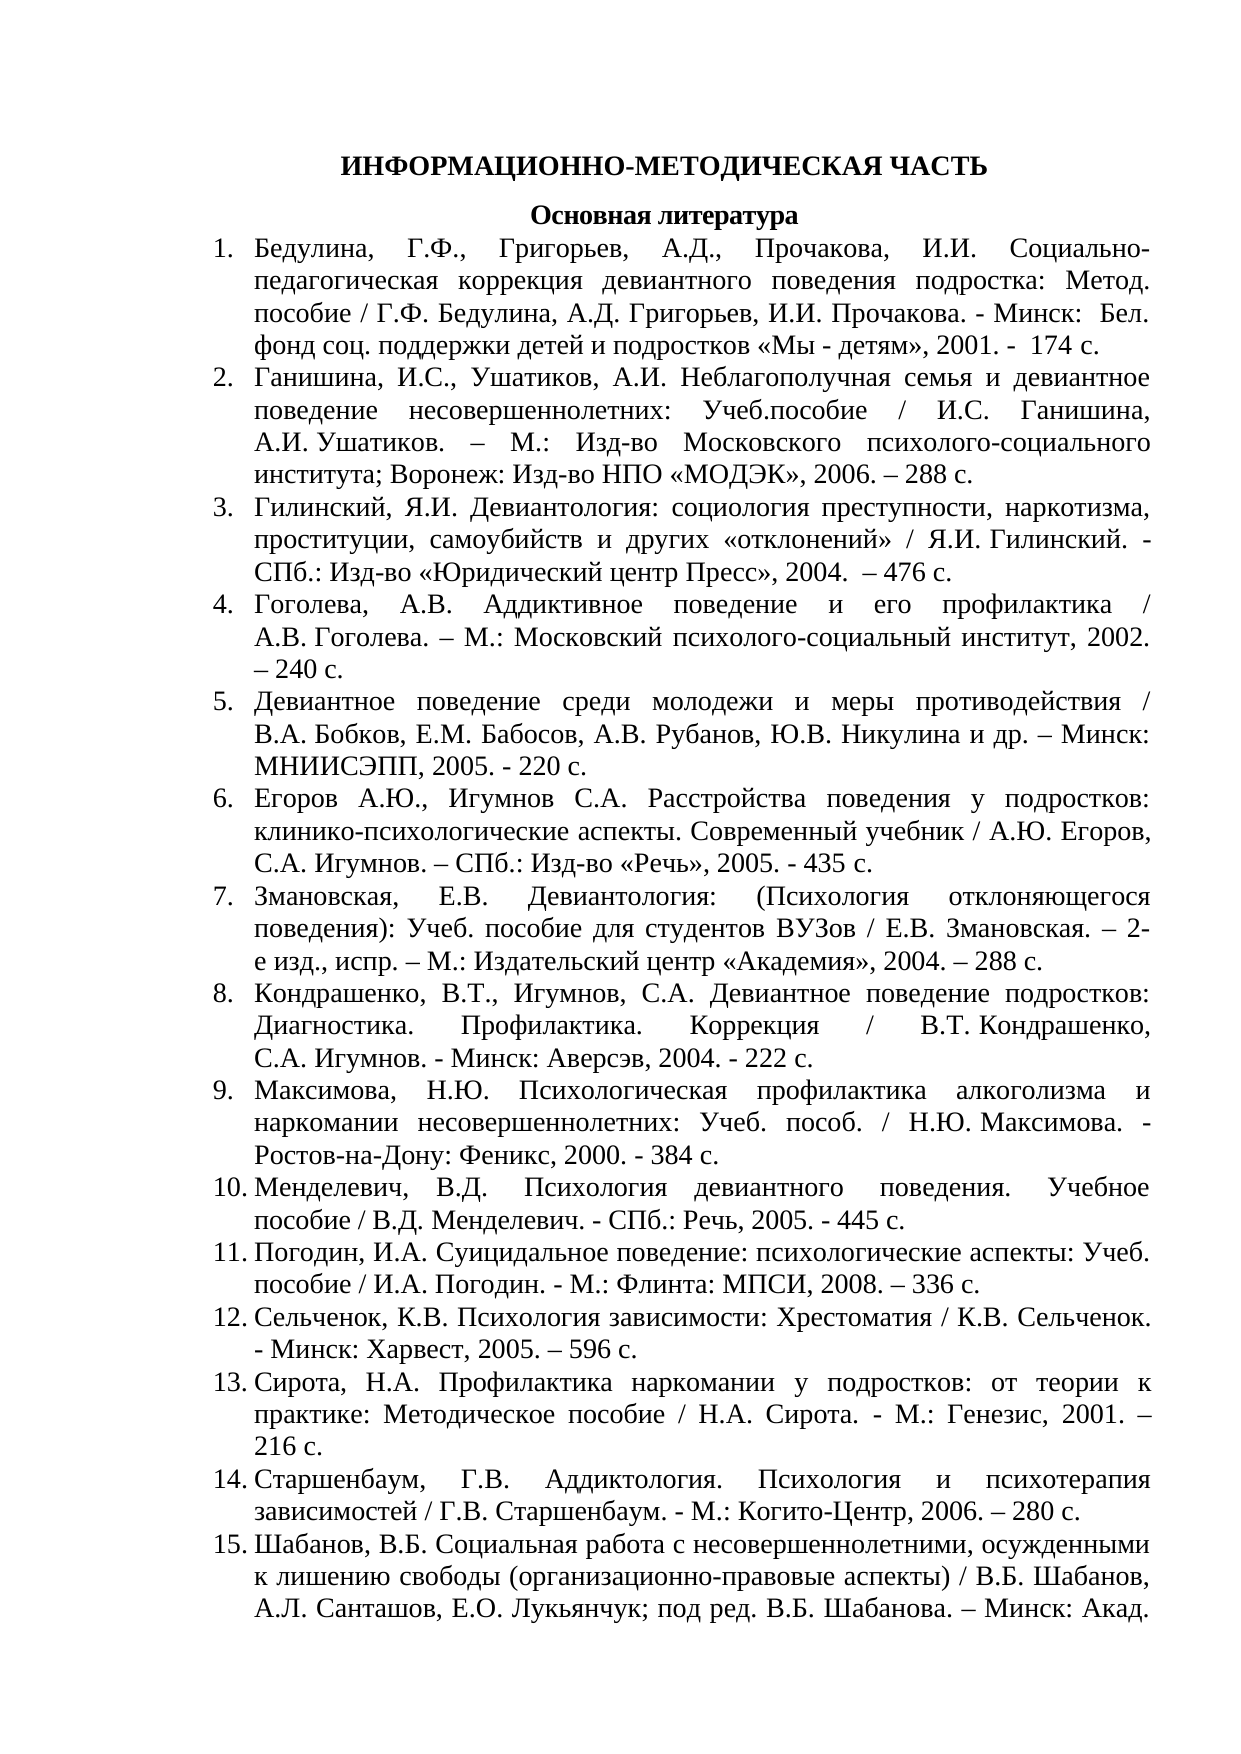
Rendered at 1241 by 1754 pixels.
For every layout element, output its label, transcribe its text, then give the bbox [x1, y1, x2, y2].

list Кондрашенко, В.Т., Игумнов, С.А. Девиантное поведение подростков: Диагностика. Профилактика. Коррекция / В.Т. Кондрашенко, С.А. Игумнов. - Минск: Аверсэв, 2004. - 222 с. [213, 976, 1151, 1073]
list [213, 1527, 1152, 1624]
list Гилинский, Я.И. Девиантология: социология преступности, наркотизма, проституции, самоубийств и других «отклонений» / Я.И. Гилинский. - СПб.: Изд-во «Юридический центр Пресс», 2004. – 476 с. [213, 490, 1152, 587]
list Егоров А.Ю., Игумнов С.А. Расстройства поведения у подростков: клинико-психологические аспекты. Современный учебник / А.Ю. Егоров, С.А. Игумнов. – СПб.: Изд-во «Речь», 2005. - 435 с. [213, 782, 1152, 879]
list Максимова, Н.Ю. Психологическая профилактика алкоголизма и наркомании несовершеннолетних: Учеб. пособ. / Н.Ю. Максимова. - Ростов-на-Дону: Феникс, 2000. - 384 с. [213, 1073, 1152, 1170]
list Бедулина, Г.Ф., Григорьев, А.Д., Прочакова, И.И. Социально-педагогическая коррекция девиантного поведения подростка: Метод. пособие / Г.Ф. Бедулина, А.Д. Григорьев, И.И. Прочакова. - Минск: Бел. фонд соц. поддержки детей и подростков «Мы - детям», 2001. - 174 с. [213, 231, 1152, 360]
list Девиантное поведение среди молодежи и меры противодействия / В.А. Бобков, Е.М. Бабосов, А.В. Рубанов, Ю.В. Никулина и др. – Минск: МНИИСЭПП, 2005. - 220 с. [213, 684, 1152, 782]
subtitle ИНФОРМАЦИОННО-МЕТОДИЧЕСКАЯ ЧАСТЬ [177, 149, 1152, 182]
list Ганишина, И.С., Ушатиков, А.И. Неблагополучная семья и девиантное поведение несовершеннолетних: Учеб.пособие / И.С. Ганишина, А.И. Ушатиков. – М.: Изд-во Московского психолого-социального института; Воронеж: Изд-во НПО «МОДЭК», 2006. – 288 с. [213, 360, 1152, 490]
list Сирота, Н.А. Профилактика наркомании у подростков: от теории к практике: Методическое пособие / Н.А. Сирота. - М.: Генезис, 2001. – 216 с. [213, 1365, 1152, 1462]
list Погодин, И.А. Суицидальное поведение: психологические аспекты: Учеб. пособие / И.А. Погодин. - М.: Флинта: МПСИ, 2008. – 336 с. [213, 1235, 1152, 1300]
list Змановская, Е.В. Девиантология: (Психология отклоняющегося поведения): Учеб. пособие для студентов ВУЗов / Е.В. Змановская. – 2-е изд., испр. – М.: Издательский центр «Академия», 2004. – 288 с. [213, 879, 1152, 976]
list Старшенбаум, Г.В. Аддиктология. Психология и психотерапия зависимостей / Г.В. Старшенбаум. - М.: Когито-Центр, 2006. – 280 с. [213, 1462, 1152, 1527]
list Сельченок, К.В. Психология зависимости: Хрестоматия / К.В. Сельченок. - Минск: Харвест, 2005. – 596 с. [213, 1300, 1152, 1365]
text Основная литература [177, 198, 1152, 231]
list Гоголева, А.В. Аддиктивное поведение и его профилактика / А.В. Гоголева. – М.: Московский психолого-социальный институт, 2002. – 240 с. [213, 587, 1152, 684]
list Менделевич, В.Д. Психология девиантного поведения. Учебное пособие / В.Д. Менделевич. - СПб.: Речь, 2005. - 445 с. [213, 1170, 1152, 1235]
